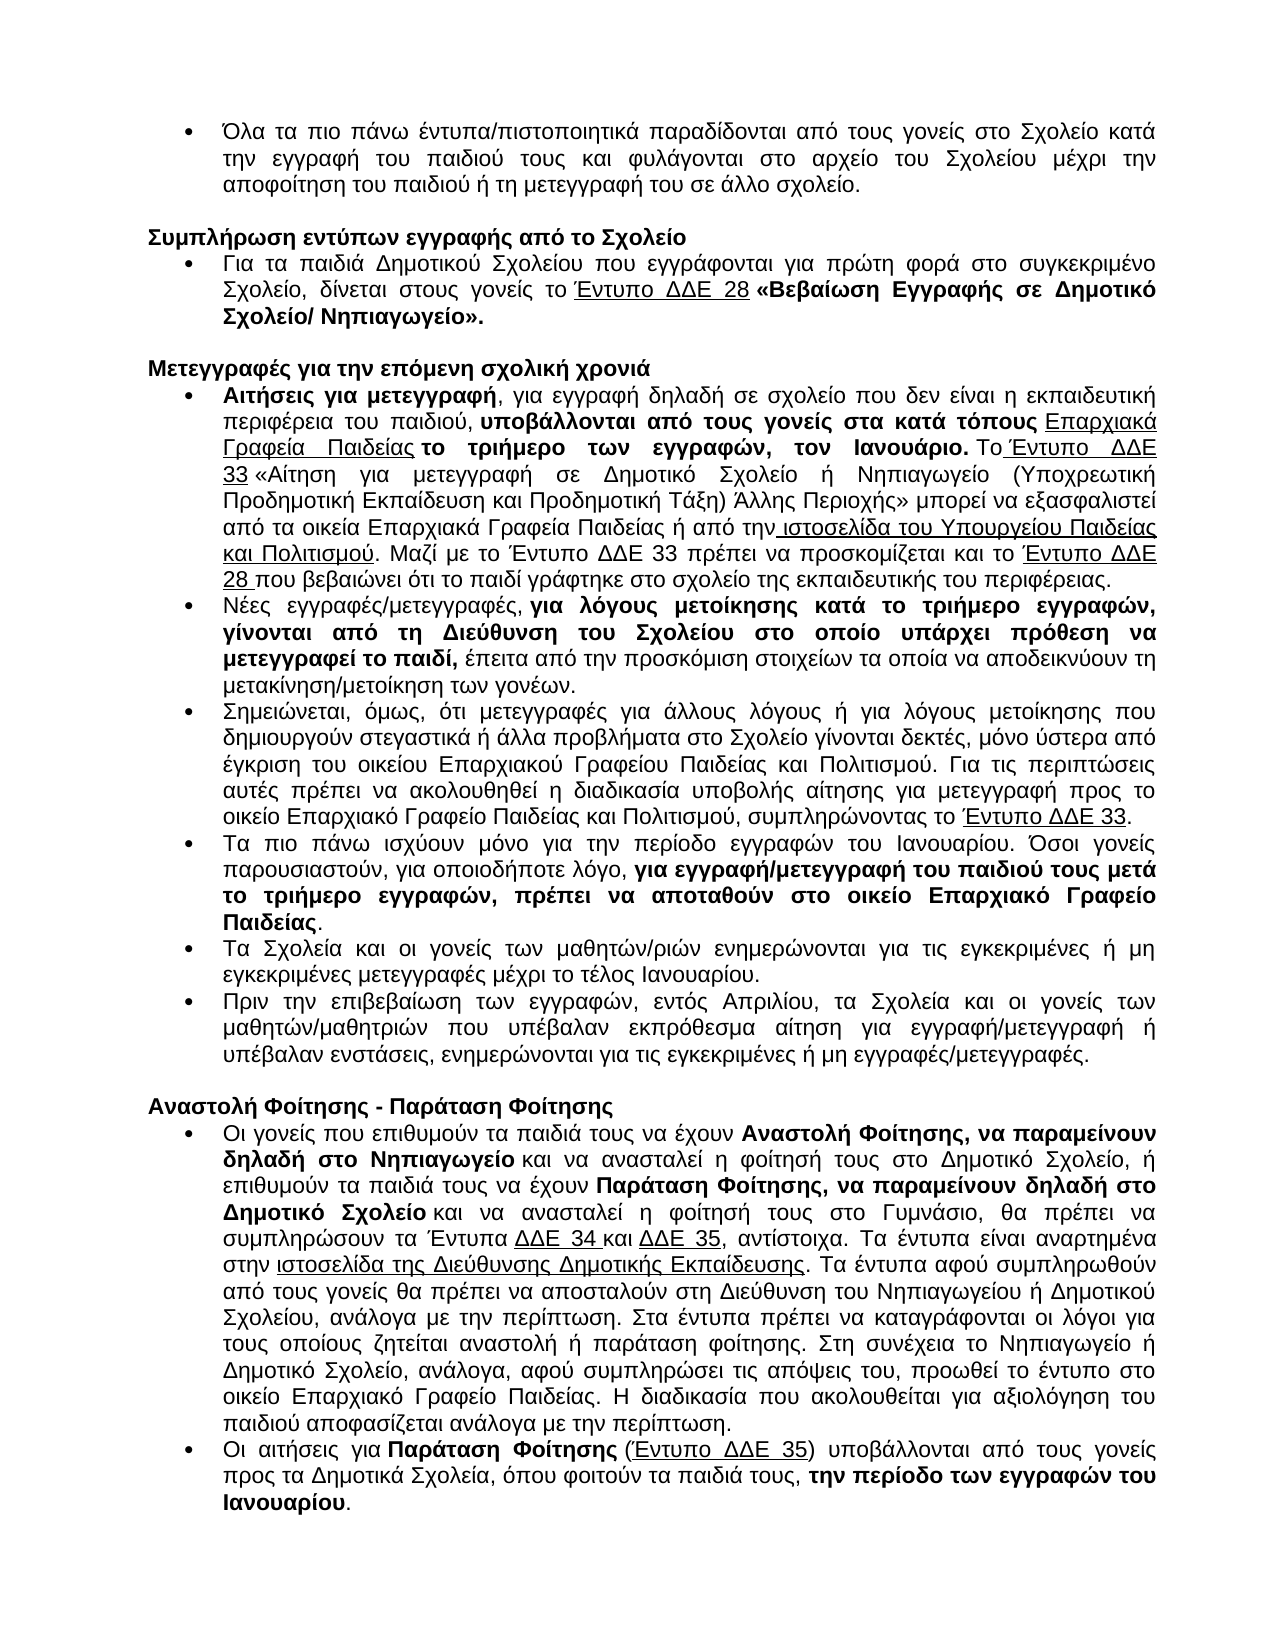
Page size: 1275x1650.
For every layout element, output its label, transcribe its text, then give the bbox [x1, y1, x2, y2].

list Πριν την επιβεβαίωση των εγγραφών, εντός Απριλίου, τα Σχολεία και οι γονείς των μαθητών/μαθητριών που υπέβαλαν εκπρόθεσμα αίτηση για εγγραφή/μετεγγραφή ή υπέβαλαν ενστάσεις, ενημερώνονται για τις εγκεκριμένες ή μη εγγραφές/μετεγγραφές. [185, 988, 1157, 1067]
list Όλα τα πιο πάνω έντυπα/πιστοποιητικά παραδίδονται από τους γονείς στο Σχολείο κατά την εγγραφή του παιδιού τους και φυλάγονται στο αρχείο του Σχολείου μέχρι την αποφοίτηση του παιδιού ή τη μετεγγραφή του σε άλλο σχολείο. [185, 118, 1157, 197]
list Οι γονείς που επιθυμούν τα παιδιά τους να έχουν Αναστολή Φοίτησης, να παραμείνουν δηλαδή στο Νηπιαγωγείο και να ανασταλεί η φοίτησή τους στο Δημοτικό Σχολείο, ή επιθυμούν τα παιδιά τους να έχουν Παράταση Φοίτησης, να παραμείνουν δηλαδή στο Δημοτικό Σχολείο και να ανασταλεί η φοίτησή τους στο Γυμνάσιο, θα πρέπει να συμπληρώσουν τα Έντυπα ΔΔΕ 34 και ΔΔΕ 35, αντίστοιχα. Τα έντυπα είναι αναρτημένα στην ιστοσελίδα της Διεύθυνσης Δημοτικής Εκπαίδευσης. Τα έντυπα αφού συμπληρωθούν από τους γονείς θα πρέπει να αποσταλούν στη Διεύθυνση του Νηπιαγωγείου ή Δημοτικού Σχολείου, ανάλογα με την περίπτωση. Στα έντυπα πρέπει να καταγράφονται οι λόγοι για τους οποίους ζητείται αναστολή ή παράταση φοίτησης. Στη συνέχεια το Νηπιαγωγείο ή Δημοτικό Σχολείο, ανάλογα, αφού συμπληρώσει τις απόψεις του, προωθεί το έντυπο στο οικείο Επαρχιακό Γραφείο Παιδείας. Η διαδικασία που ακολουθείται για αξιολόγηση του παιδιού αποφασίζεται ανάλογα με την περίπτωση. [185, 1119, 1157, 1436]
list Οι αιτήσεις για Παράταση Φοίτησης (Έντυπο ΔΔΕ 35) υποβάλλονται από τους γονείς προς τα Δημοτικά Σχολεία, όπου φοιτούν τα παιδιά τους, την περίοδο των εγγραφών του Ιανουαρίου. [185, 1436, 1157, 1515]
list Για τα παιδιά Δημοτικού Σχολείου που εγγράφονται για πρώτη φορά στο συγκεκριμένο Σχολείο, δίνεται στους γονείς το Έντυπο ΔΔΕ 28 «Βεβαίωση Εγγραφής σε Δημοτικό Σχολείο/ Νηπιαγωγείο». [185, 250, 1157, 329]
list Νέες εγγραφές/μετεγγραφές, για λόγους μετοίκησης κατά το τριήμερο εγγραφών, γίνονται από τη Διεύθυνση του Σχολείου στο οποίο υπάρχει πρόθεση να μετεγγραφεί το παιδί, έπειτα από την προσκόμιση στοιχείων τα οποία να αποδεικνύουν τη μετακίνηση/μετοίκηση των γονέων. [185, 592, 1157, 698]
list Τα πιο πάνω ισχύουν μόνο για την περίοδο εγγραφών του Ιανουαρίου. Όσοι γονείς παρουσιαστούν, για οποιοδήποτε λόγο, για εγγραφή/μετεγγραφή του παιδιού τους μετά το τριήμερο εγγραφών, πρέπει να αποταθούν στο οικείο Επαρχιακό Γραφείο Παιδείας. [185, 830, 1157, 935]
list Αιτήσεις για μετεγγραφή, για εγγραφή δηλαδή σε σχολείο που δεν είναι η εκπαιδευτική περιφέρεια του παιδιού, υποβάλλονται από τους γονείς στα κατά τόπους Επαρχιακά Γραφεία Παιδείας το τριήμερο των εγγραφών, τον Ιανουάριο. Το Έντυπο ΔΔΕ 33 «Αίτηση για μετεγγραφή σε Δημοτικό Σχολείο ή Νηπιαγωγείο (Υποχρεωτική Προδημοτική Εκπαίδευση και Προδημοτική Τάξη) Άλλης Περιοχής» μπορεί να εξασφαλιστεί από τα οικεία Επαρχιακά Γραφεία Παιδείας ή από την ιστοσελίδα του Υπουργείου Παιδείας και Πολιτισμού. Μαζί με το Έντυπο ΔΔΕ 33 πρέπει να προσκομίζεται και το Έντυπο ΔΔΕ 28 που βεβαιώνει ότι το παιδί γράφτηκε στο σχολείο της εκπαιδευτικής του περιφέρειας. [185, 382, 1157, 592]
text Μετεγγραφές για την επόμενη σχολική χρονιά [148, 329, 1157, 382]
list Σημειώνεται, όμως, ότι μετεγγραφές για άλλους λόγους ή για λόγους μετοίκησης που δημιουργούν στεγαστικά ή άλλα προβλήματα στο Σχολείο γίνονται δεκτές, μόνο ύστερα από έγκριση του οικείου Επαρχιακού Γραφείου Παιδείας και Πολιτισμού. Για τις περιπτώσεις αυτές πρέπει να ακολουθηθεί η διαδικασία υποβολής αίτησης για μετεγγραφή προς το οικείο Επαρχιακό Γραφείο Παιδείας και Πολιτισμού, συμπληρώνοντας το Έντυπο ΔΔΕ 33. [185, 698, 1157, 830]
list Τα Σχολεία και οι γονείς των μαθητών/ριών ενημερώνονται για τις εγκεκριμένες ή μη εγκεκριμένες μετεγγραφές μέχρι το τέλος Ιανουαρίου. [185, 935, 1157, 988]
text Συμπλήρωση εντύπων εγγραφής από το Σχολείο [148, 197, 1157, 250]
text Αναστολή Φοίτησης - Παράταση Φοίτησης [148, 1067, 1157, 1119]
